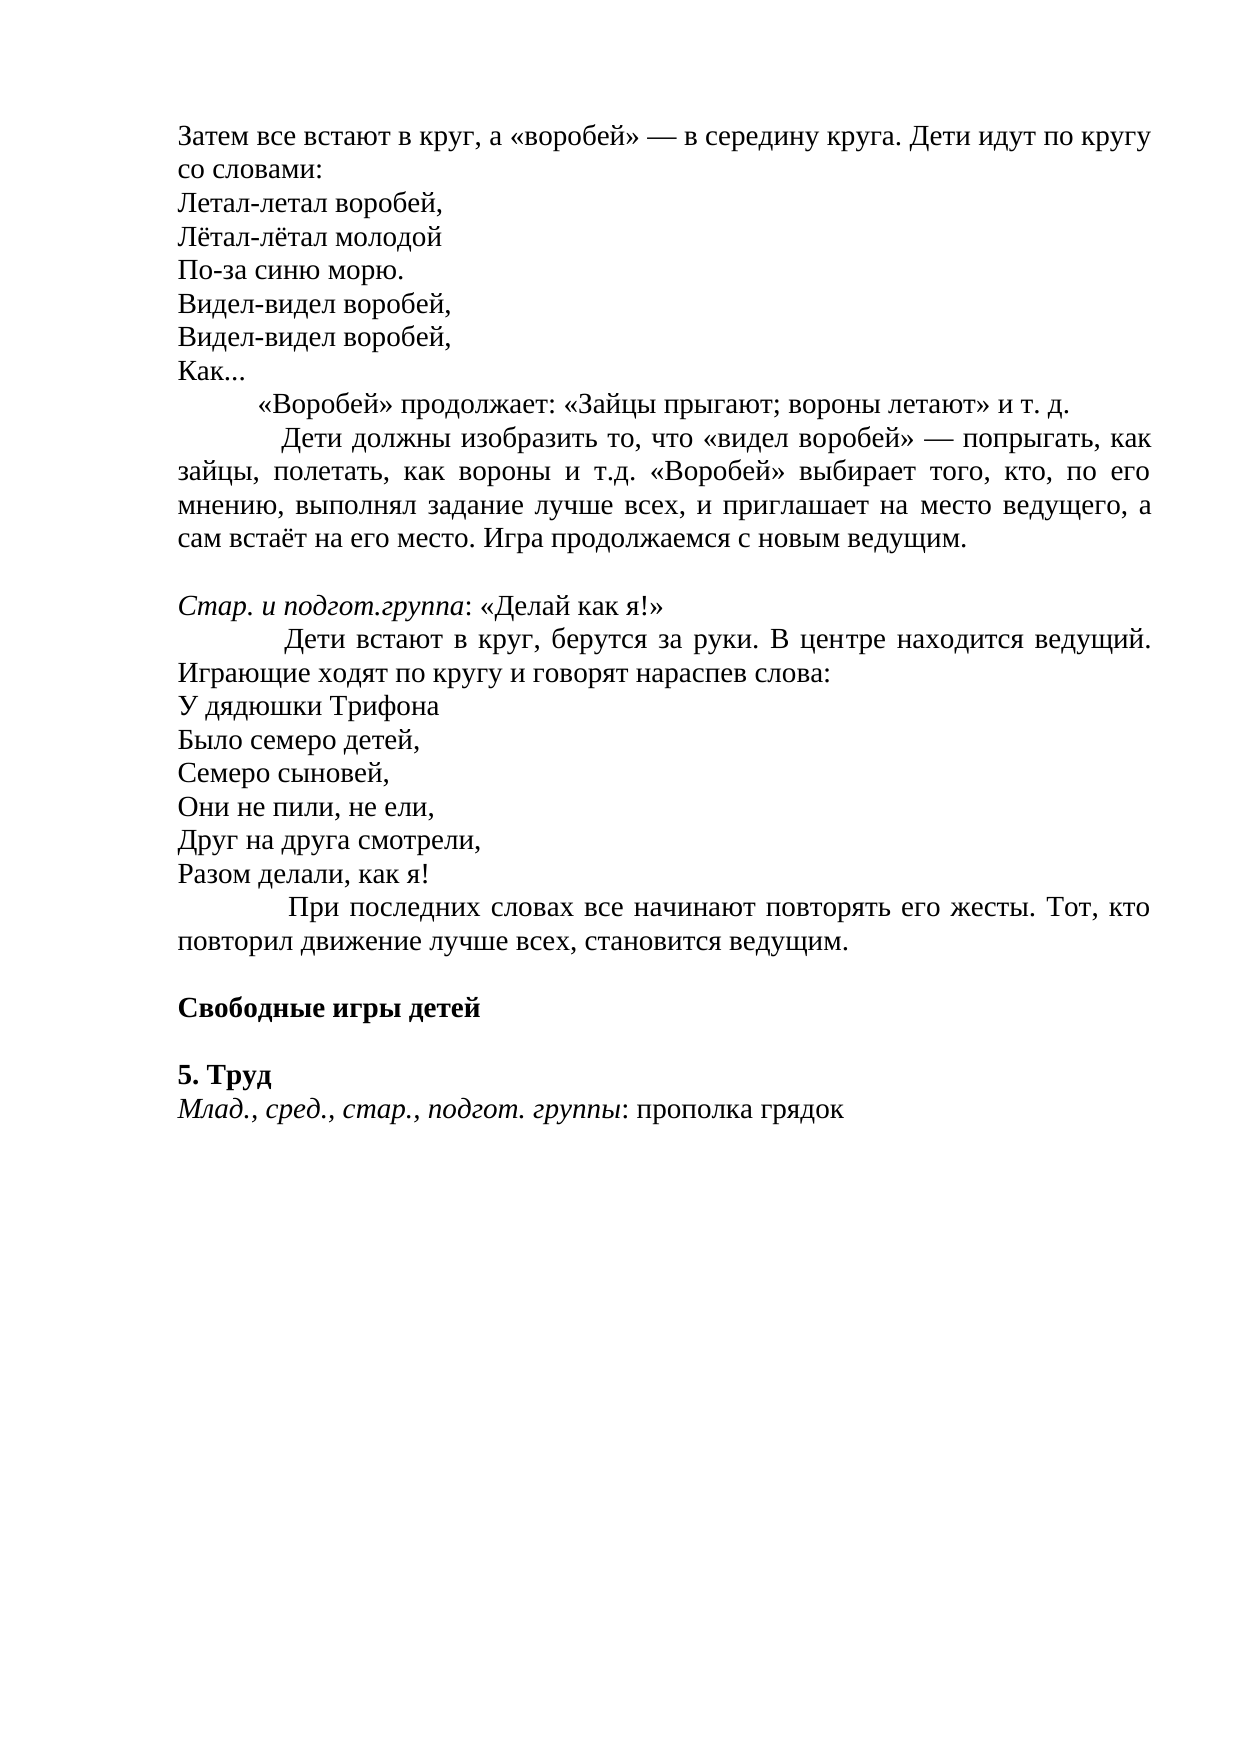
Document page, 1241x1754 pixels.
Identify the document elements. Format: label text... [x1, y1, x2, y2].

text «Воробей» продолжает: «Зайцы прыгают; вороны летают» и т. д. [177, 386, 1152, 420]
text Млад., сред., стар., подгот. группы: прополка грядок [177, 1091, 1152, 1124]
text Друг на друга смотрели, [177, 822, 1152, 856]
text Стар. и подгот.группа: «Делай как я!» [177, 588, 1152, 621]
text Было семеро детей, [177, 722, 1152, 755]
text Видел-видел воробей, [177, 286, 1152, 319]
text Дети должны изобразить то, что «видел воробей» — попрыгать, как зайцы, полетать, как вороны и т.д. «Воробей» выбирает того, кто, по его мнению, выполнял задание лучше всех, и приглашает на место ведущего, а сам встаёт на его место. Игра продолжаемся с новым ведущим. [177, 420, 1152, 554]
text У дядюшки Трифона [177, 688, 1152, 722]
text По-за синю морю. [177, 252, 1152, 286]
text Свободные игры детей [177, 990, 1152, 1024]
text Лётал-лётал молодой [177, 219, 1152, 252]
text 5. Труд [177, 1057, 1152, 1091]
text Дети встают в круг, берутся за руки. В центре находится ведущий. Играющие ходят по кругу и говорят нараспев слова: [177, 621, 1152, 688]
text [177, 118, 1152, 185]
text Видел-видел воробей, [177, 319, 1152, 353]
text Летал-летал воробей, [177, 185, 1152, 219]
text Разом делали, как я! [177, 856, 1152, 889]
text Как... [177, 353, 1152, 386]
text При последних словах все начинают повторять его жесты. Тот, кто повторил движение лучше всех, становится ведущим. [177, 889, 1152, 957]
text Они не пили, не ели, [177, 789, 1152, 822]
text Семеро сыновей, [177, 755, 1152, 789]
